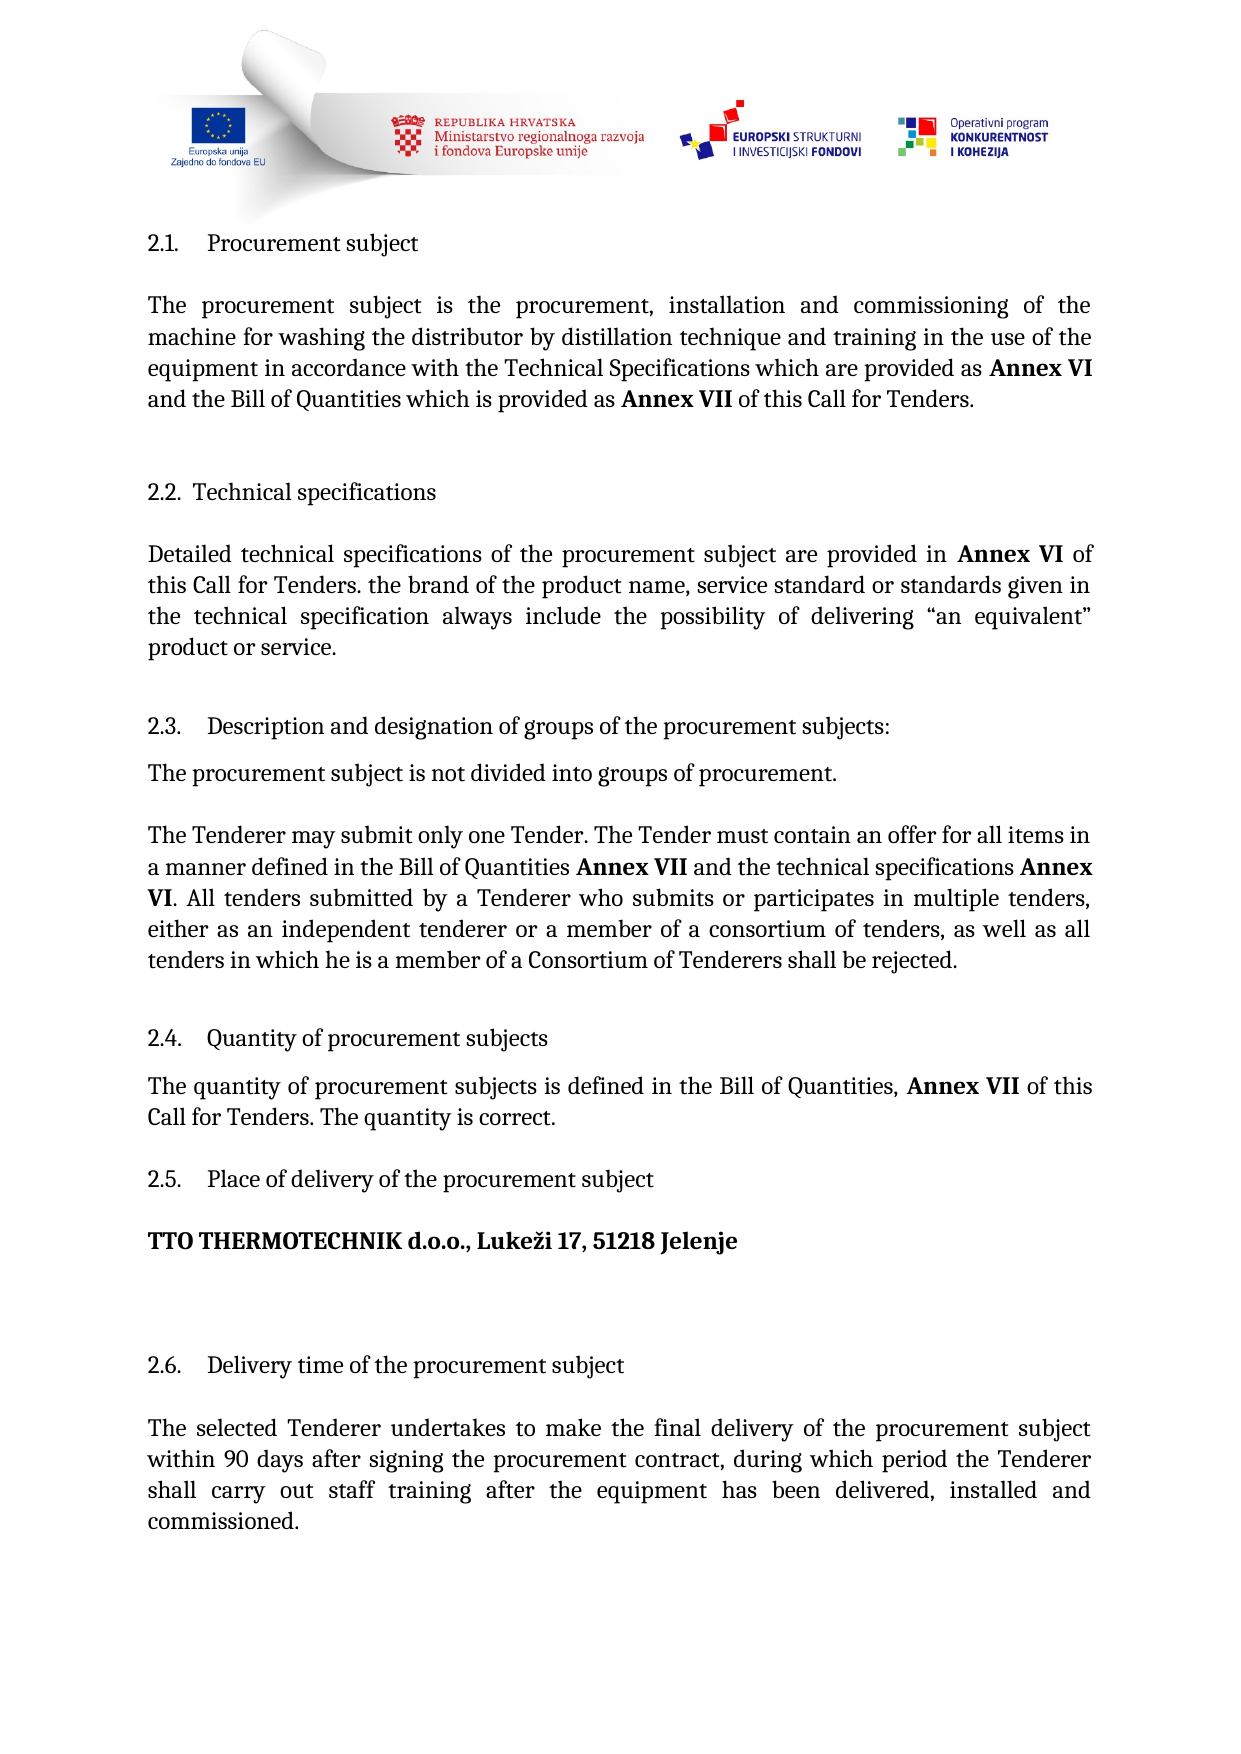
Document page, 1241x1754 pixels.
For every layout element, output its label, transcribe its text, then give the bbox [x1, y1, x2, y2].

text The selected Tenderer undertakes to make the final delivery of the procurement subject within 90 days after signing the procurement contract, during which period the Tenderer shall carry out staff training after the equipment has been delivered, installed and commissioned. [148, 1413, 1092, 1535]
text 2.2. Technical specifications [148, 478, 1092, 506]
text The Tenderer may submit only one Tender. The Tender must contain an offer for all items in a manner defined in the Bill of Quantities Annex VII and the technical specifications Annex VI. All tenders submitted by a Tenderer who submits or participates in multiple tenders, either as an independent tenderer or a member of a consortium of tenders, as well as all tenders in which he is a member of a Consortium of Tenderers shall be rejected. [148, 821, 1092, 974]
list Delivery time of the procurement subject [148, 1351, 1092, 1380]
list Place of delivery of the procurement subject [148, 1165, 1092, 1194]
list Description and designation of groups of the procurement subjects: [148, 712, 1092, 740]
text Detailed technical specifications of the procurement subject are provided in Annex VI of this Call for Tenders. the brand of the product name, service standard or standards given in the technical specification always include the possibility of delivering “an equivalent” product or service. [148, 540, 1092, 662]
list Quantity of procurement subjects [148, 1024, 1092, 1053]
picture [147, 29, 1093, 230]
text The procurement subject is not divided into groups of procurement. [148, 759, 1092, 788]
text The procurement subject is the procurement, installation and commissioning of the machine for washing the distributor by distillation technique and training in the use of the equipment in accordance with the Technical Specifications which are provided as Annex VI and the Bill of Quantities which is provided as Annex VII of this Call for Tenders. [148, 291, 1092, 413]
text TTO THERMOTECHNIK d.o.o., Lukeži 17, 51218 Jelenje [148, 1227, 1092, 1256]
text The quantity of procurement subjects is defined in the Bill of Quantities, Annex VII of this Call for Tenders. The quantity is correct. [148, 1072, 1092, 1132]
list Procurement subject [148, 230, 1092, 258]
